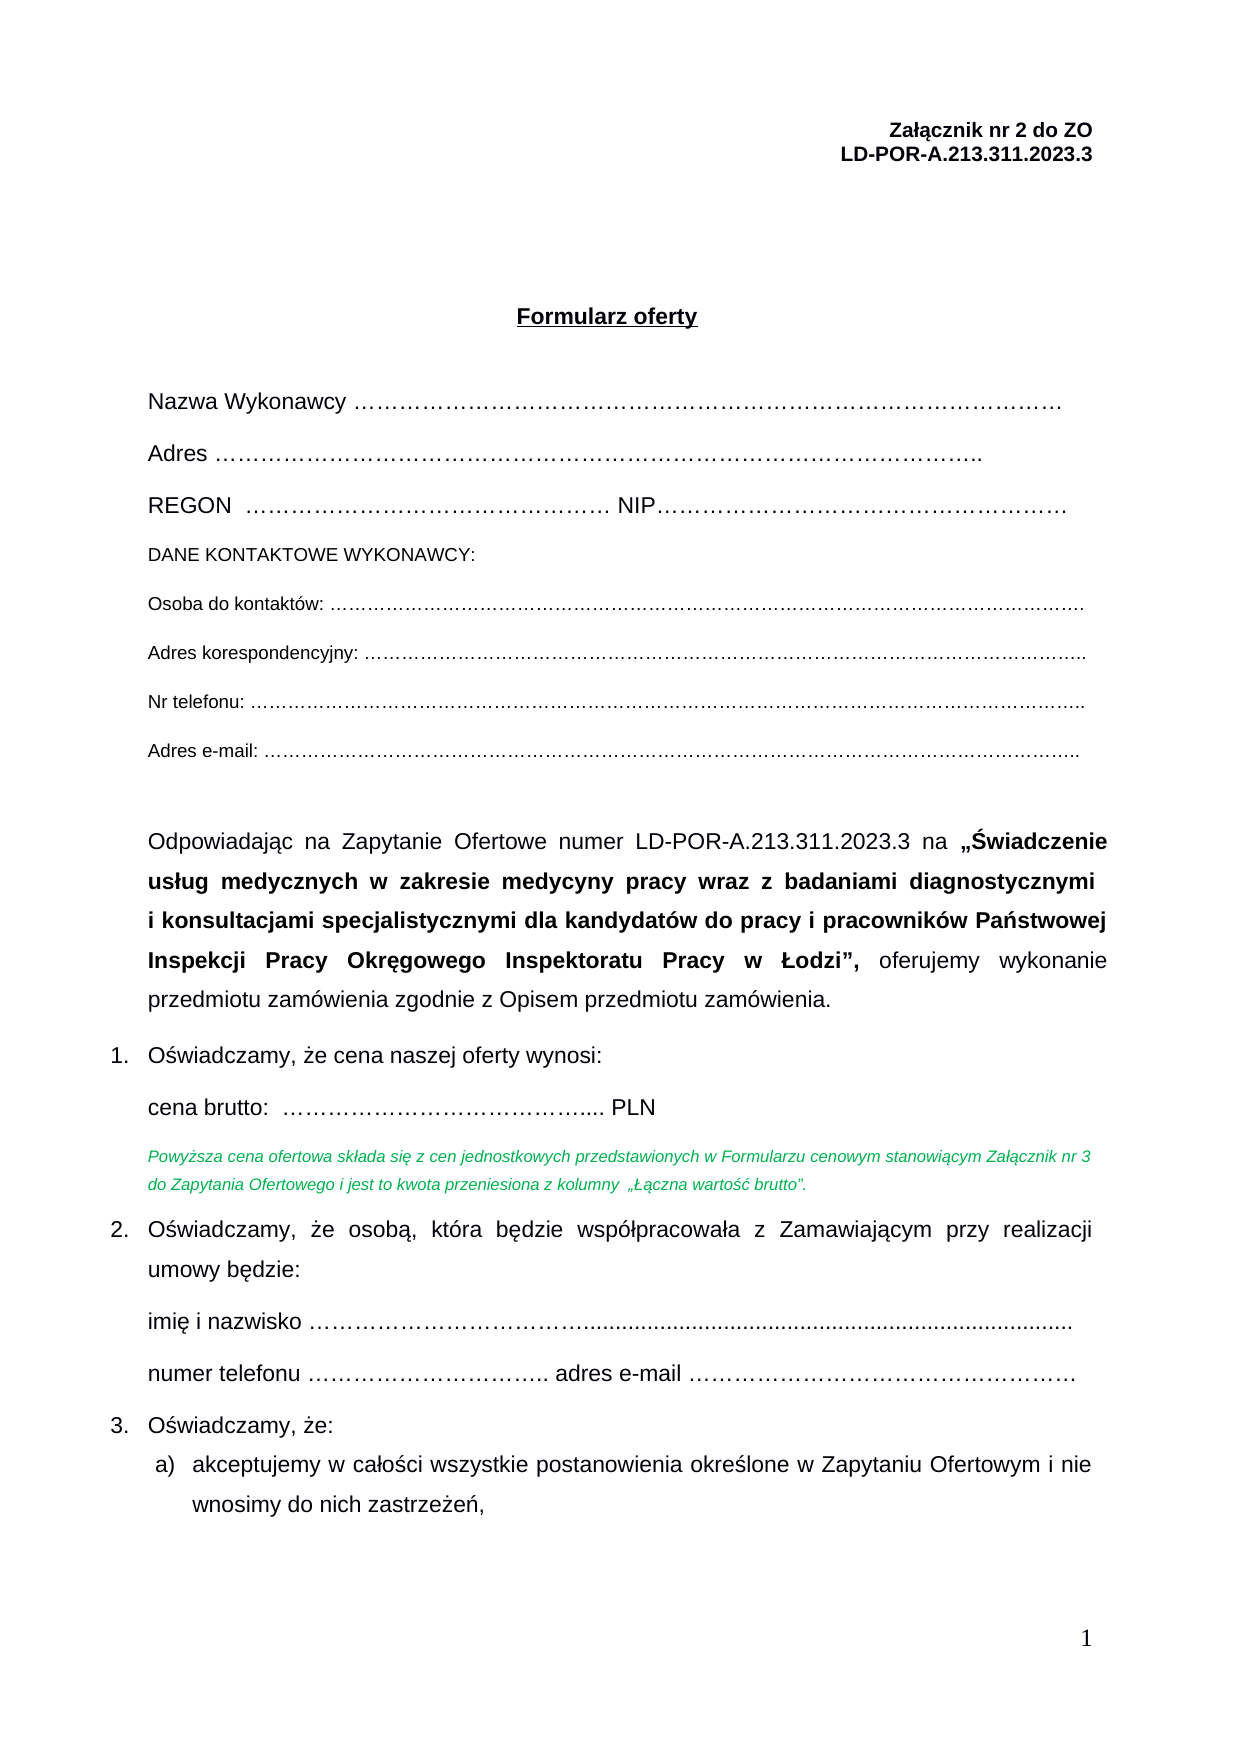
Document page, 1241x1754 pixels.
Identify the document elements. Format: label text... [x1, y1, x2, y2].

list Oświadczamy, że cena naszej oferty wynosi: [110, 1042, 1093, 1069]
text cena brutto: ………………………………….... PLN [148, 1094, 1093, 1121]
text Adres e-mail: ………………………………………………………………………………………………………………….. [148, 740, 1093, 761]
text DANE KONTAKTOWE WYKONAWCY: [148, 544, 1093, 566]
text Załącznik nr 2 do ZO [148, 118, 1093, 142]
text Powyższa cena ofertowa składa się z cen jednostkowych przedstawionych w Formularzu cenowym stanowiącym Załącznik nr 3 do Zapytania Ofertowego i jest to kwota przeniesiona z kolumny „Łączna wartość brutto”. [148, 1146, 1093, 1194]
text LD-POR-A.213.311.2023.3 [148, 142, 1093, 166]
text REGON ………………………………………… NIP……………………………………………… [148, 492, 1093, 518]
list Oświadczamy, że: [110, 1412, 1093, 1438]
text Formularz oferty [516, 303, 1093, 329]
text Osoba do kontaktów: …………………………………………………………………………………………………………. [148, 593, 1093, 614]
text Nr telefonu: …………………………………………………………………………………………………………………….. [148, 691, 1093, 712]
list akceptujemy w całości wszystkie postanowienia określone w Zapytaniu Ofertowym i nie wnosimy do nich zastrzeżeń, [155, 1451, 1093, 1517]
text numer telefonu ………………………….. adres e-mail …………………………………………… [148, 1360, 1093, 1386]
text Odpowiadając na Zapytanie Ofertowe numer LD-POR-A.213.311.2023.3 na „Świadczenie usług medycznych w zakresie medycyny pracy wraz z badaniami diagnostycznymi i konsultacjami specjalistycznymi dla kandydatów do pracy i pracowników Państwowej Inspekcji Pracy Okręgowego Inspektoratu Pracy w Łodzi”, oferujemy wykonanie przedmiotu zamówienia zgodnie z Opisem przedmiotu zamówienia. [148, 828, 1107, 1013]
list Oświadczamy, że osobą, która będzie współpracowała z Zamawiającym przy realizacji umowy będzie: [110, 1216, 1093, 1282]
text Adres ……………………………………………………………………………………….. [148, 440, 1093, 466]
text Adres korespondencyjny: …………………………………………………………………………………………………….. [148, 642, 1093, 663]
text Nazwa Wykonawcy ………………………………………………………………………………… [148, 388, 1093, 414]
text imię i nazwisko ………………………………............................................................................. [148, 1308, 1093, 1334]
